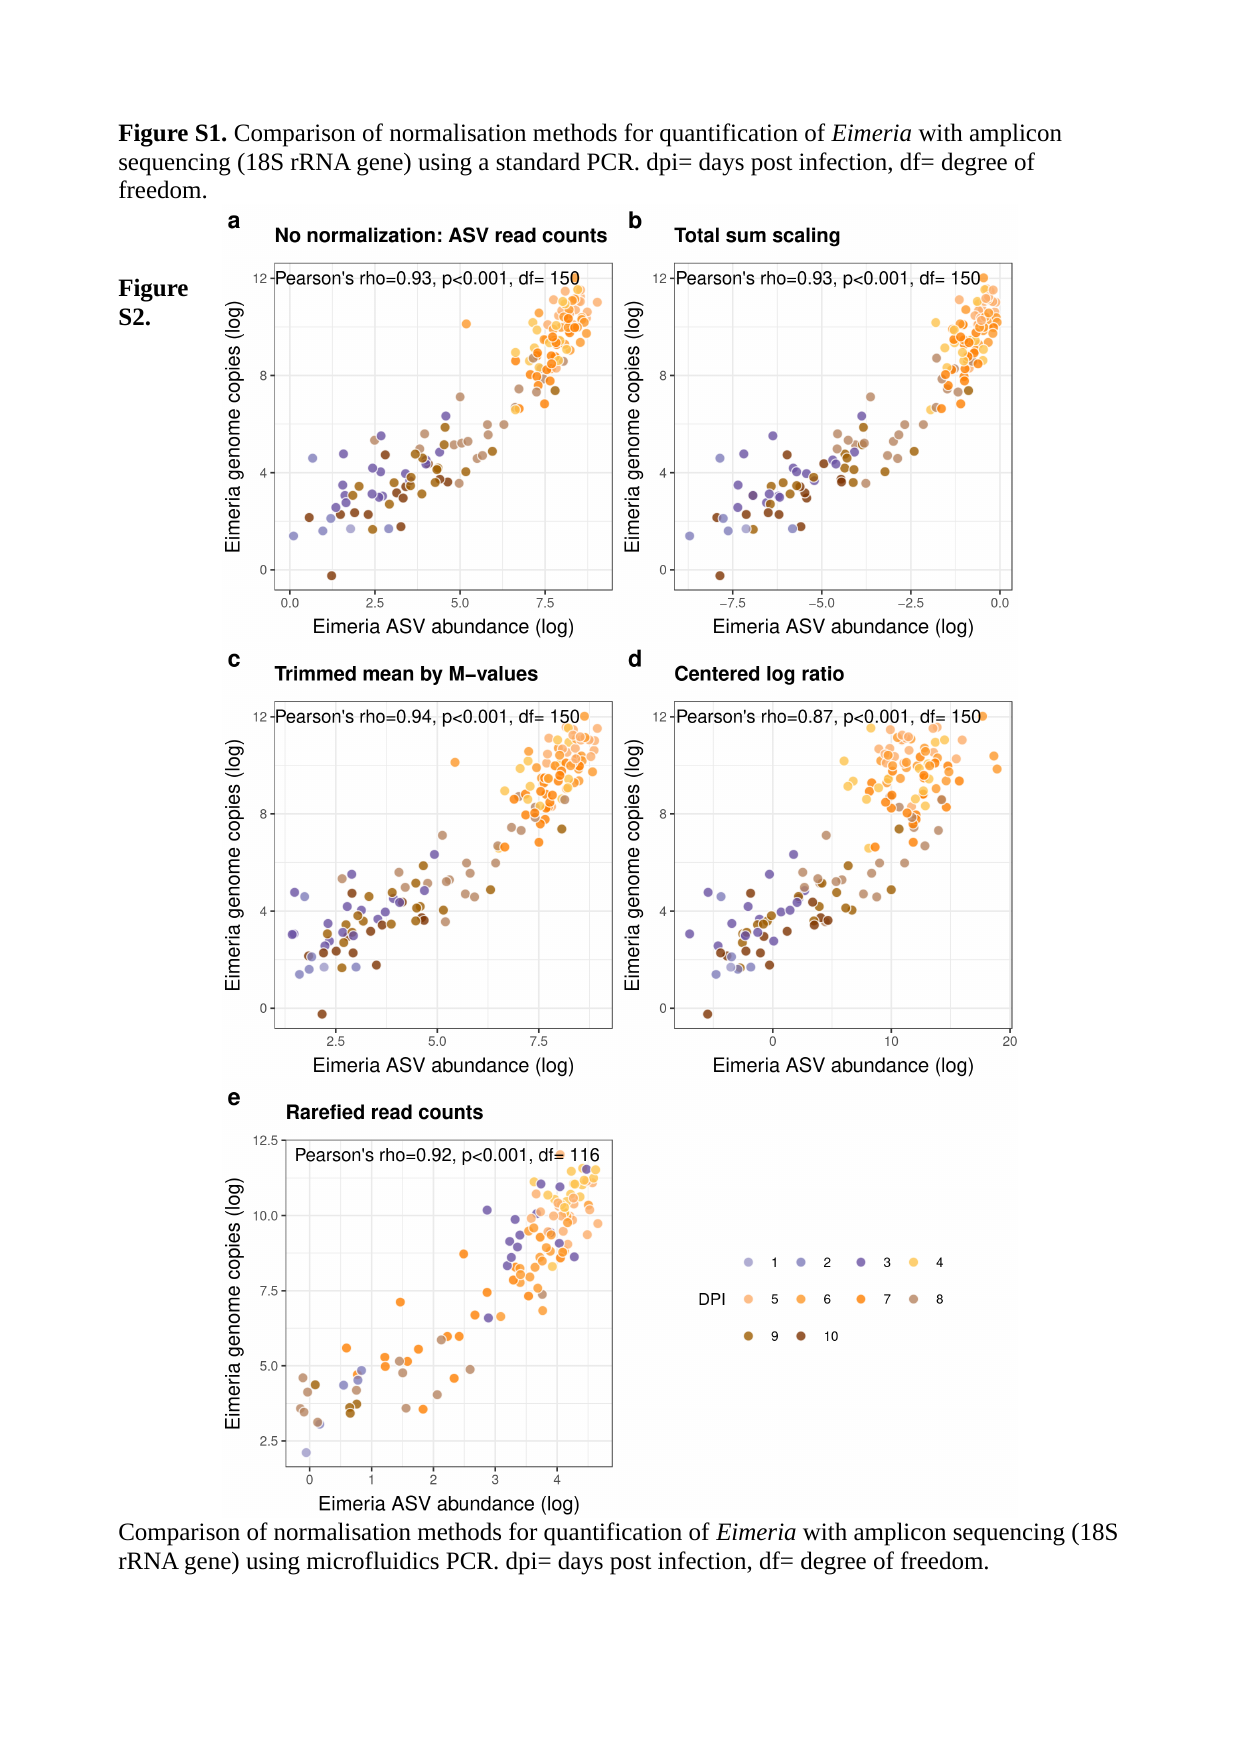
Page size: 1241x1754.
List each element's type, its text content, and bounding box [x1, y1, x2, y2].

picture [222, 204, 1019, 1518]
text Figure S1. Comparison of normalisation methods for quantification of Eimeria with amplicon sequencing (18S rRNA gene) using a standard PCR. dpi= days post infection, df= degree of freedom. [118, 118, 1122, 204]
